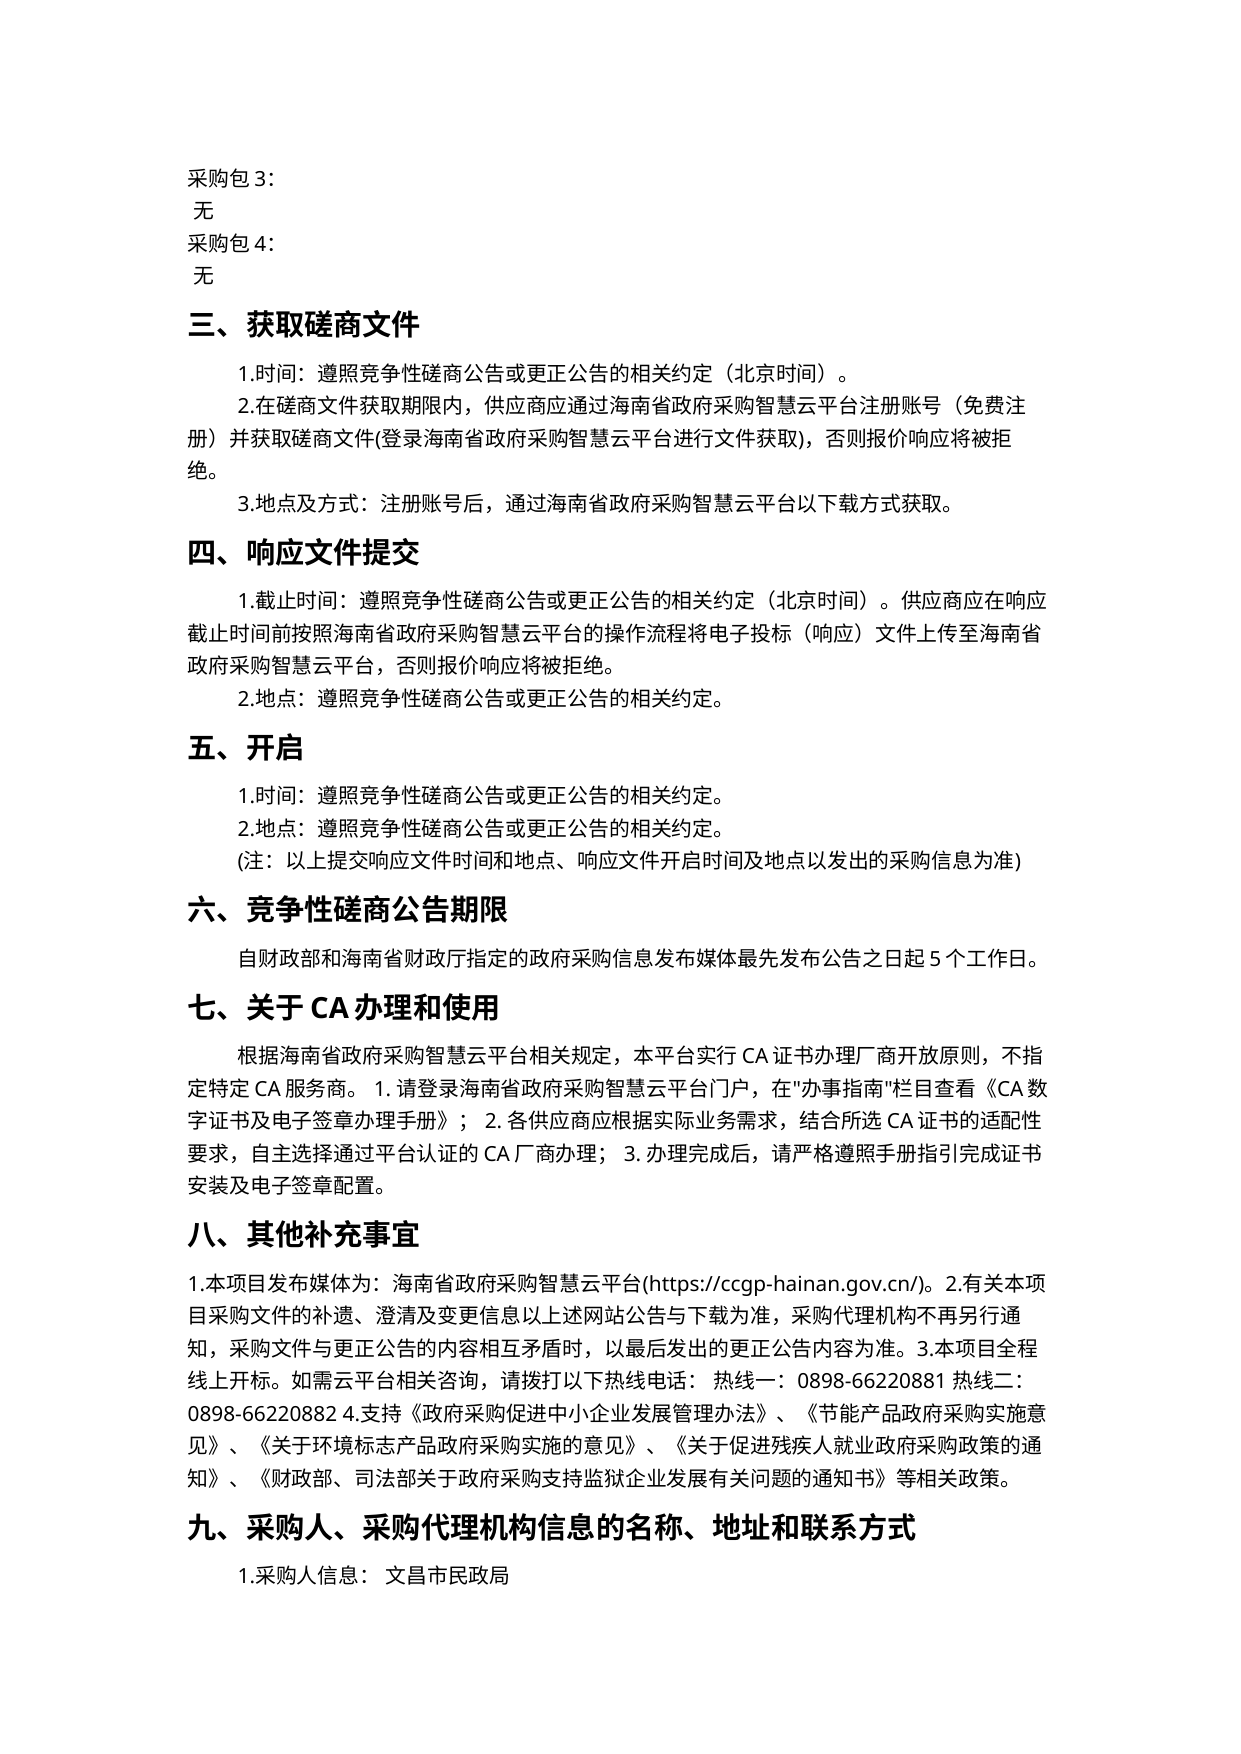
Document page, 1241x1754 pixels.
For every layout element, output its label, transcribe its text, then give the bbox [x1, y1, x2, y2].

text 2.地点：遵照竞争性磋商公告或更正公告的相关约定。 [187, 682, 1053, 714]
text 无 [187, 194, 1053, 227]
text 六、竞争性磋商公告期限 [187, 877, 1053, 942]
text 1.本项目发布媒体为：海南省政府采购智慧云平台(https://ccgp-hainan.gov.cn/)。2.有关本项目采购文件的补遗、澄清及变更信息以上述网站公告与下载为准，采购代理机构不再另行通知，采购文件与更正公告的内容相互矛盾时，以最后发出的更正公告内容为准。3.本项目全程线上开标。如需云平台相关咨询，请拨打以下热线电话： 热线一：0898-66220881 热线二：0898-66220882 4.支持《政府采购促进中小企业发展管理办法》、《节能产品政府采购实施意见》、《关于环境标志产品政府采购实施的意见》、《关于促进残疾人就业政府采购政策的通知》、《财政部、司法部关于政府采购支持监狱企业发展有关问题的通知书》等相关政策。 [187, 1267, 1053, 1494]
text 八、其他补充事宜 [187, 1202, 1053, 1267]
text 2.在磋商文件获取期限内，供应商应通过海南省政府采购智慧云平台注册账号（免费注册）并获取磋商文件(登录海南省政府采购智慧云平台进行文件获取)，否则报价响应将被拒绝。 [187, 389, 1053, 487]
text 自财政部和海南省财政厅指定的政府采购信息发布媒体最先发布公告之日起5个工作日。 [187, 942, 1053, 974]
text 采购包3： [187, 162, 1053, 194]
text 采购包4： [187, 227, 1053, 259]
text 1.采购人信息： 文昌市民政局 [187, 1559, 1053, 1592]
text 无 [187, 259, 1053, 292]
text 1.时间：遵照竞争性磋商公告或更正公告的相关约定。 [187, 779, 1053, 812]
text 四、响应文件提交 [187, 519, 1053, 584]
text 五、开启 [187, 714, 1053, 779]
text 1.时间：遵照竞争性磋商公告或更正公告的相关约定（北京时间）。 [187, 357, 1053, 389]
text 九、采购人、采购代理机构信息的名称、地址和联系方式 [187, 1494, 1053, 1559]
text 根据海南省政府采购智慧云平台相关规定，本平台实行CA证书办理厂商开放原则，不指定特定CA服务商。 1. 请登录海南省政府采购智慧云平台门户，在"办事指南"栏目查看《CA数字证书及电子签章办理手册》； 2. 各供应商应根据实际业务需求，结合所选CA证书的适配性要求，自主选择通过平台认证的CA厂商办理； 3. 办理完成后，请严格遵照手册指引完成证书安装及电子签章配置。 [187, 1039, 1053, 1202]
text 七、关于CA办理和使用 [187, 974, 1053, 1039]
text 1.截止时间：遵照竞争性磋商公告或更正公告的相关约定（北京时间）。供应商应在响应截止时间前按照海南省政府采购智慧云平台的操作流程将电子投标（响应）文件上传至海南省政府采购智慧云平台，否则报价响应将被拒绝。 [187, 584, 1053, 682]
text (注：以上提交响应文件时间和地点、响应文件开启时间及地点以发出的采购信息为准) [187, 844, 1053, 877]
text 2.地点：遵照竞争性磋商公告或更正公告的相关约定。 [187, 812, 1053, 844]
text 3.地点及方式：注册账号后，通过海南省政府采购智慧云平台以下载方式获取。 [187, 487, 1053, 519]
text 三、获取磋商文件 [187, 292, 1053, 357]
